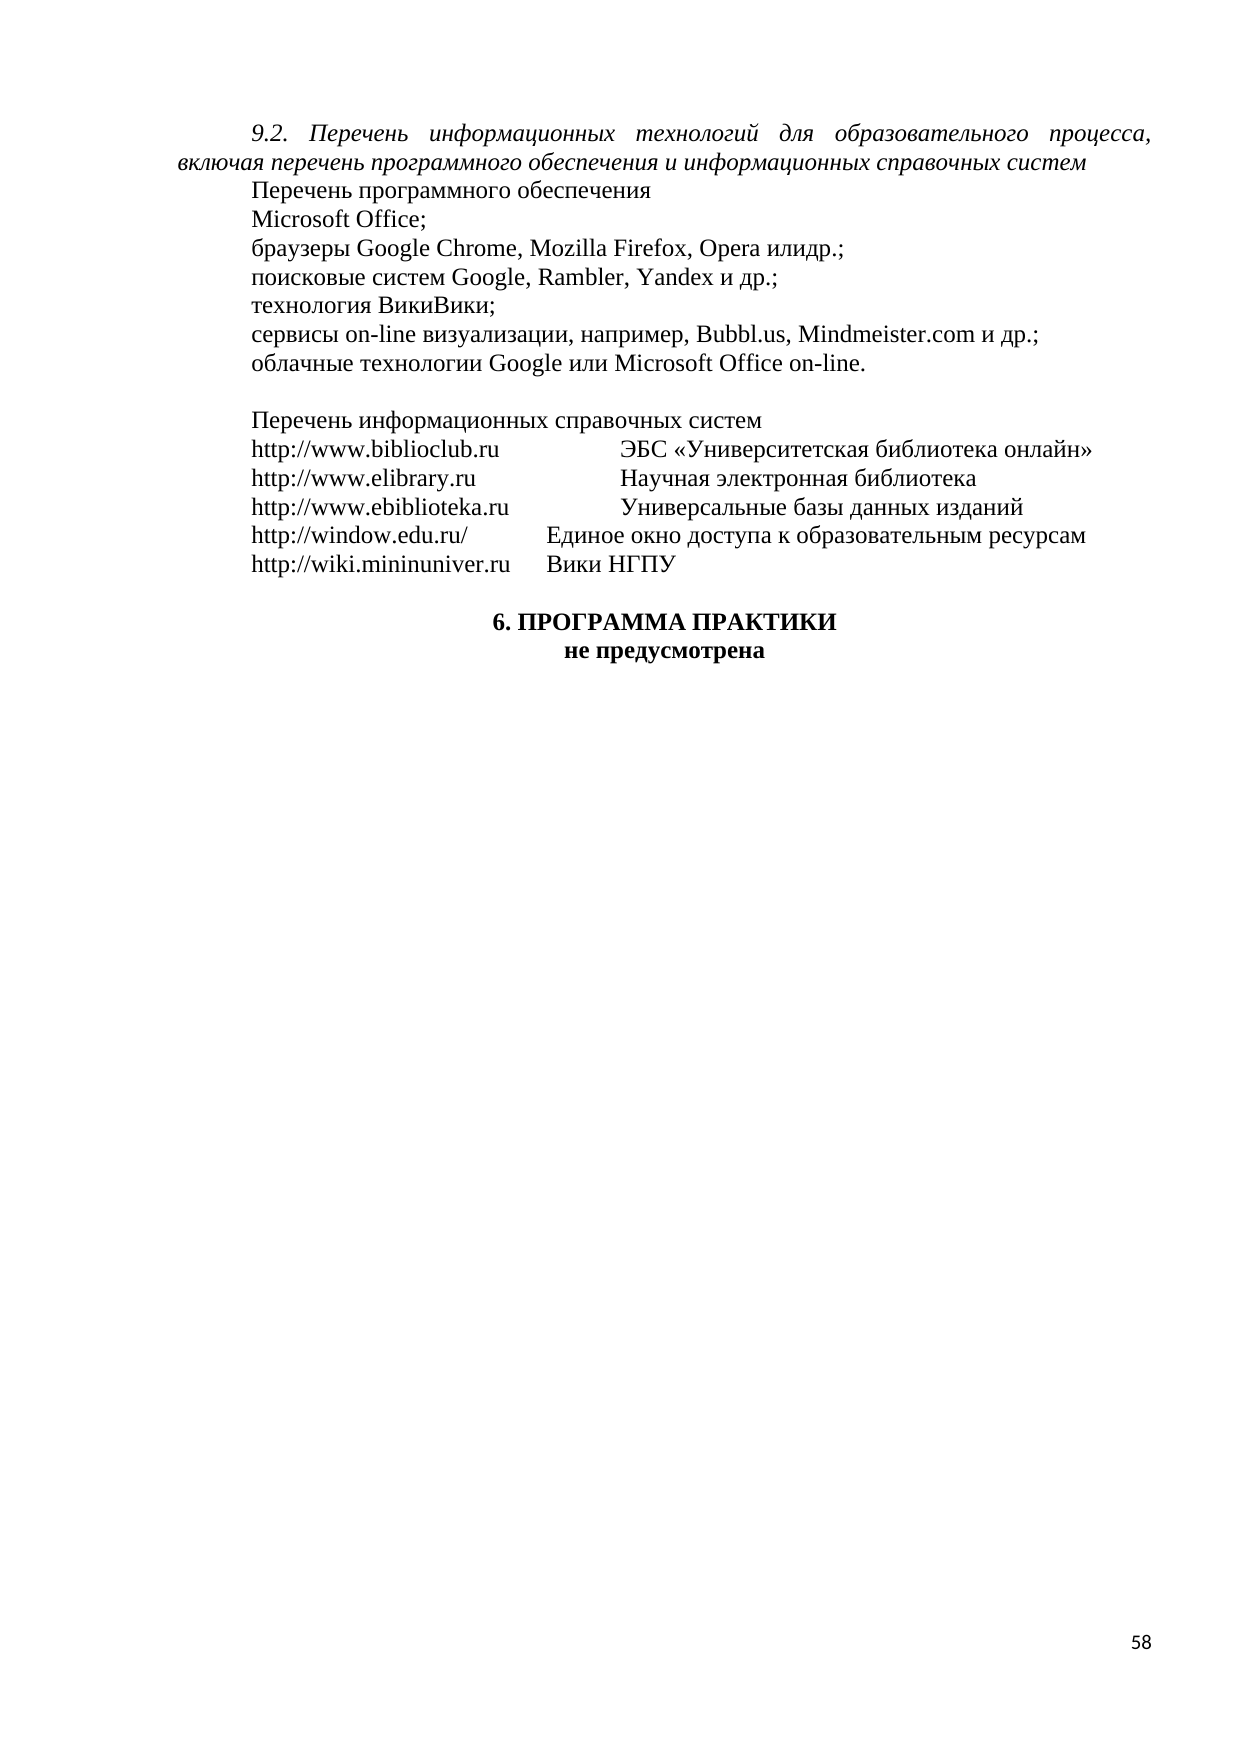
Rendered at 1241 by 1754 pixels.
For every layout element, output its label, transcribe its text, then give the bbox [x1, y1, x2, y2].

text облачные технологии Google или Microsoft Office on-line. [177, 348, 1152, 377]
text не предусмотрена [177, 636, 1152, 664]
text http://wiki.mininuniver.ru Вики НГПУ [177, 549, 1152, 578]
text http://www.ebiblioteka.ru Универсальные базы данных изданий [177, 492, 1152, 521]
text технология ВикиВики; [177, 291, 1152, 319]
text браузеры Google Chrome, Mozilla Firefox, Opera илидр.; [177, 233, 1152, 262]
text сервисы on-line визуализации, например, Bubbl.us, Mindmeister.com и др.; [177, 319, 1152, 348]
text 9.2. Перечень информационных технологий для образовательного процесса, включая перечень программного обеспечения и информационных справочных систем [177, 118, 1152, 176]
text http://www.biblioclub.ru ЭБС «Университетская библиотека онлайн» [177, 434, 1152, 463]
text http://www.elibrary.ru Научная электронная библиотека [177, 463, 1152, 492]
text 6. ПРОГРАММА ПРАКТИКИ [177, 607, 1152, 636]
text Перечень информационных справочных систем [177, 406, 1152, 434]
text Microsoft Office; [177, 204, 1152, 233]
text http://window.edu.ru/ Единое окно доступа к образовательным ресурсам [177, 521, 1152, 549]
text Перечень программного обеспечения [177, 176, 1152, 204]
text поисковые систем Google, Rambler, Yandex и др.; [177, 262, 1152, 291]
